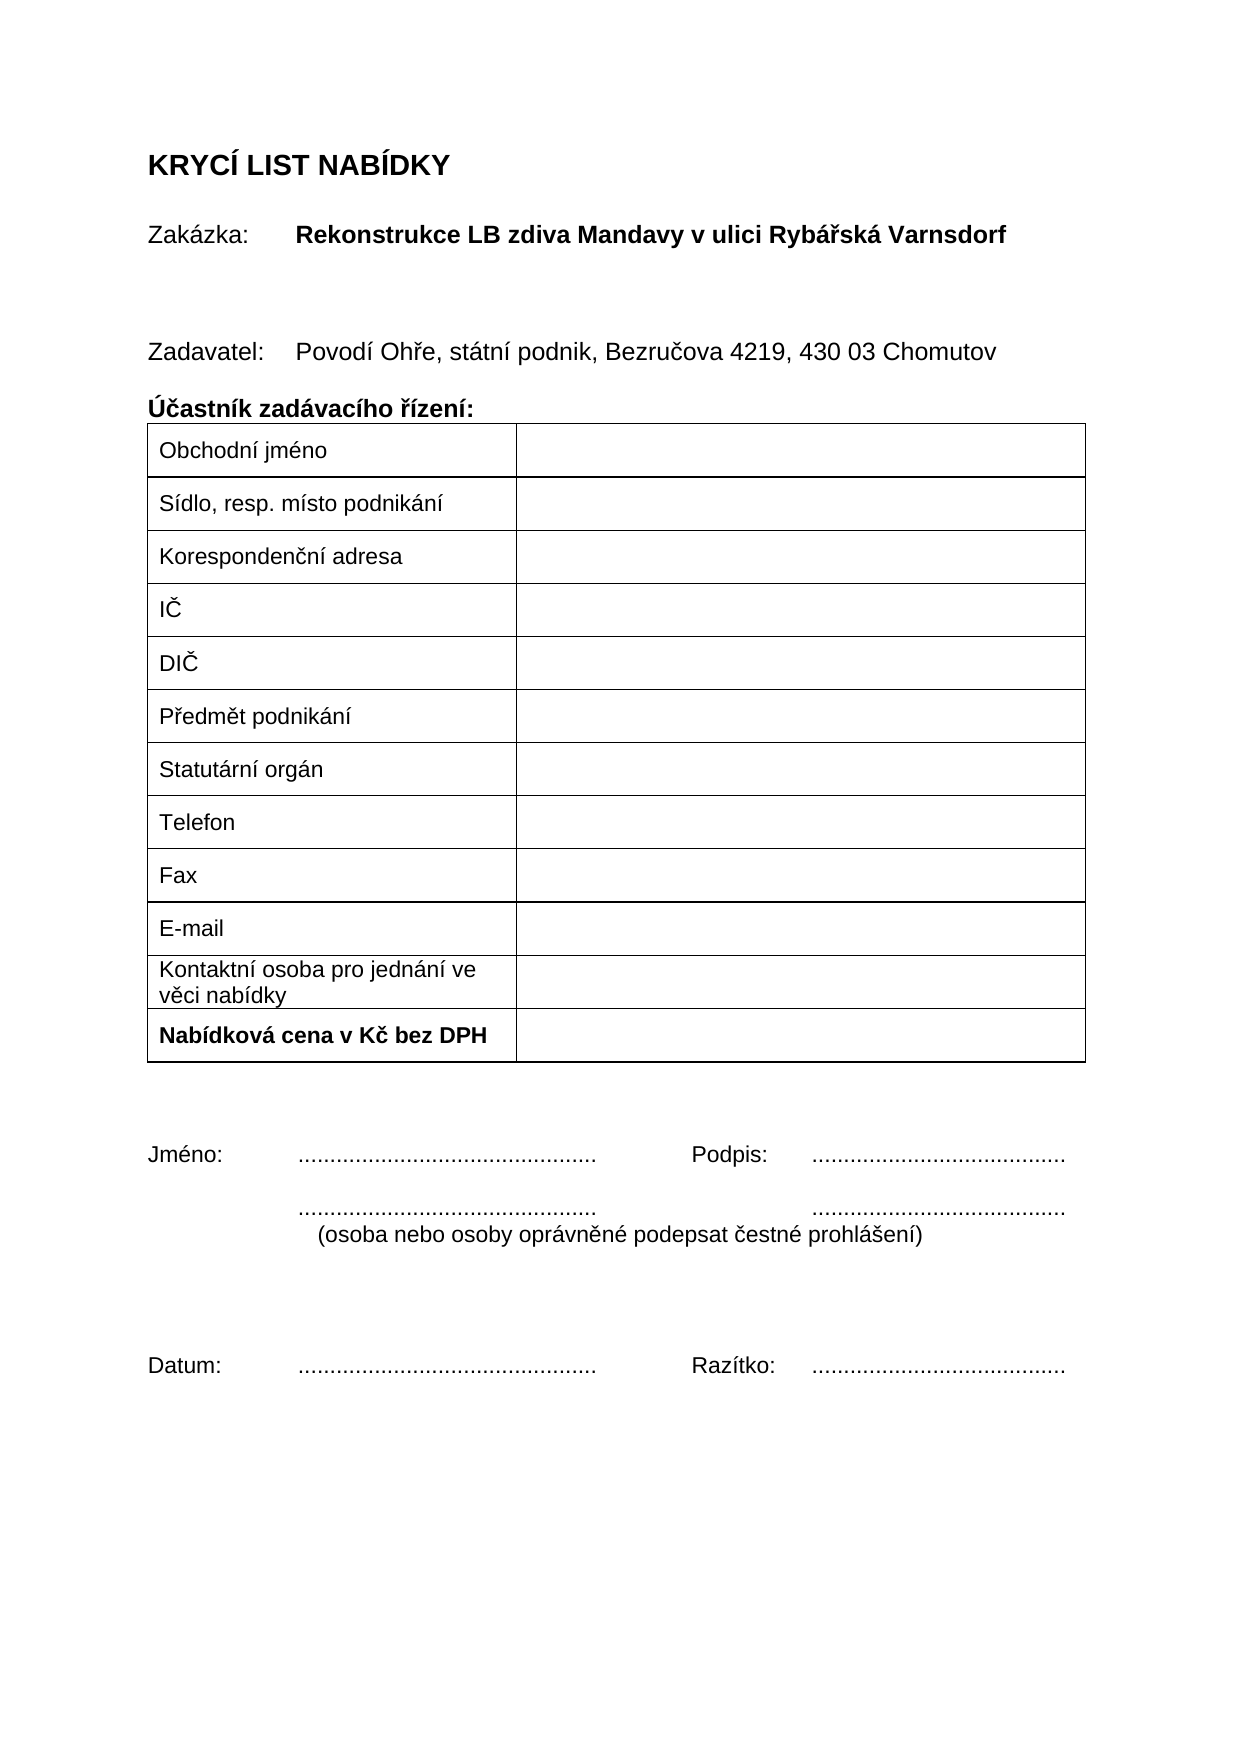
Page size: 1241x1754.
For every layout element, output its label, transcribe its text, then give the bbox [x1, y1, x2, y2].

table_cell [517, 1009, 1085, 1061]
table_cell Telefon [148, 796, 516, 848]
table_cell [517, 637, 1085, 689]
table_cell Nabídková cena v Kč bez DPH [148, 1009, 516, 1061]
text Jméno: ............................................... Podpis: ........................................ [148, 1141, 1093, 1168]
table_cell [517, 849, 1085, 901]
text Účastník zadávacího řízení: [148, 394, 1093, 423]
table_cell [517, 584, 1085, 636]
table_cell [517, 531, 1085, 583]
text (osoba nebo osoby oprávněné podepsat čestné prohlášení) [148, 1221, 1093, 1247]
text KRYCÍ LIST NABÍDKY [148, 148, 1093, 181]
table_cell IČ [148, 584, 516, 636]
table_cell [517, 956, 1085, 1008]
text Zakázka: Rekonstrukce LB zdiva Mandavy v ulici Rybářská Varnsdorf [148, 219, 1093, 248]
table_cell [517, 690, 1085, 742]
table_cell Sídlo, resp. místo podnikání [148, 478, 516, 529]
text Zadavatel: Povodí Ohře, státní podnik, Bezručova 4219, 430 03 Chomutov [148, 337, 1093, 366]
table_cell Korespondenční adresa [148, 531, 516, 583]
text ............................................... ........................................ [148, 1194, 1093, 1221]
table_cell Statutární orgán [148, 743, 516, 795]
table_cell Předmět podnikání [148, 690, 516, 742]
table_header [517, 424, 1085, 476]
table_cell E-mail [148, 903, 516, 954]
table_cell Kontaktní osoba pro jednání ve věci nabídky [148, 956, 516, 1008]
text Datum: ............................................... Razítko: ........................................ [148, 1352, 1093, 1379]
table_header Obchodní jméno [148, 424, 516, 476]
table_cell [517, 478, 1085, 529]
table_cell [517, 743, 1085, 795]
table_cell [517, 796, 1085, 848]
table_cell DIČ [148, 637, 516, 689]
table_cell [517, 903, 1085, 954]
table_cell Fax [148, 849, 516, 901]
